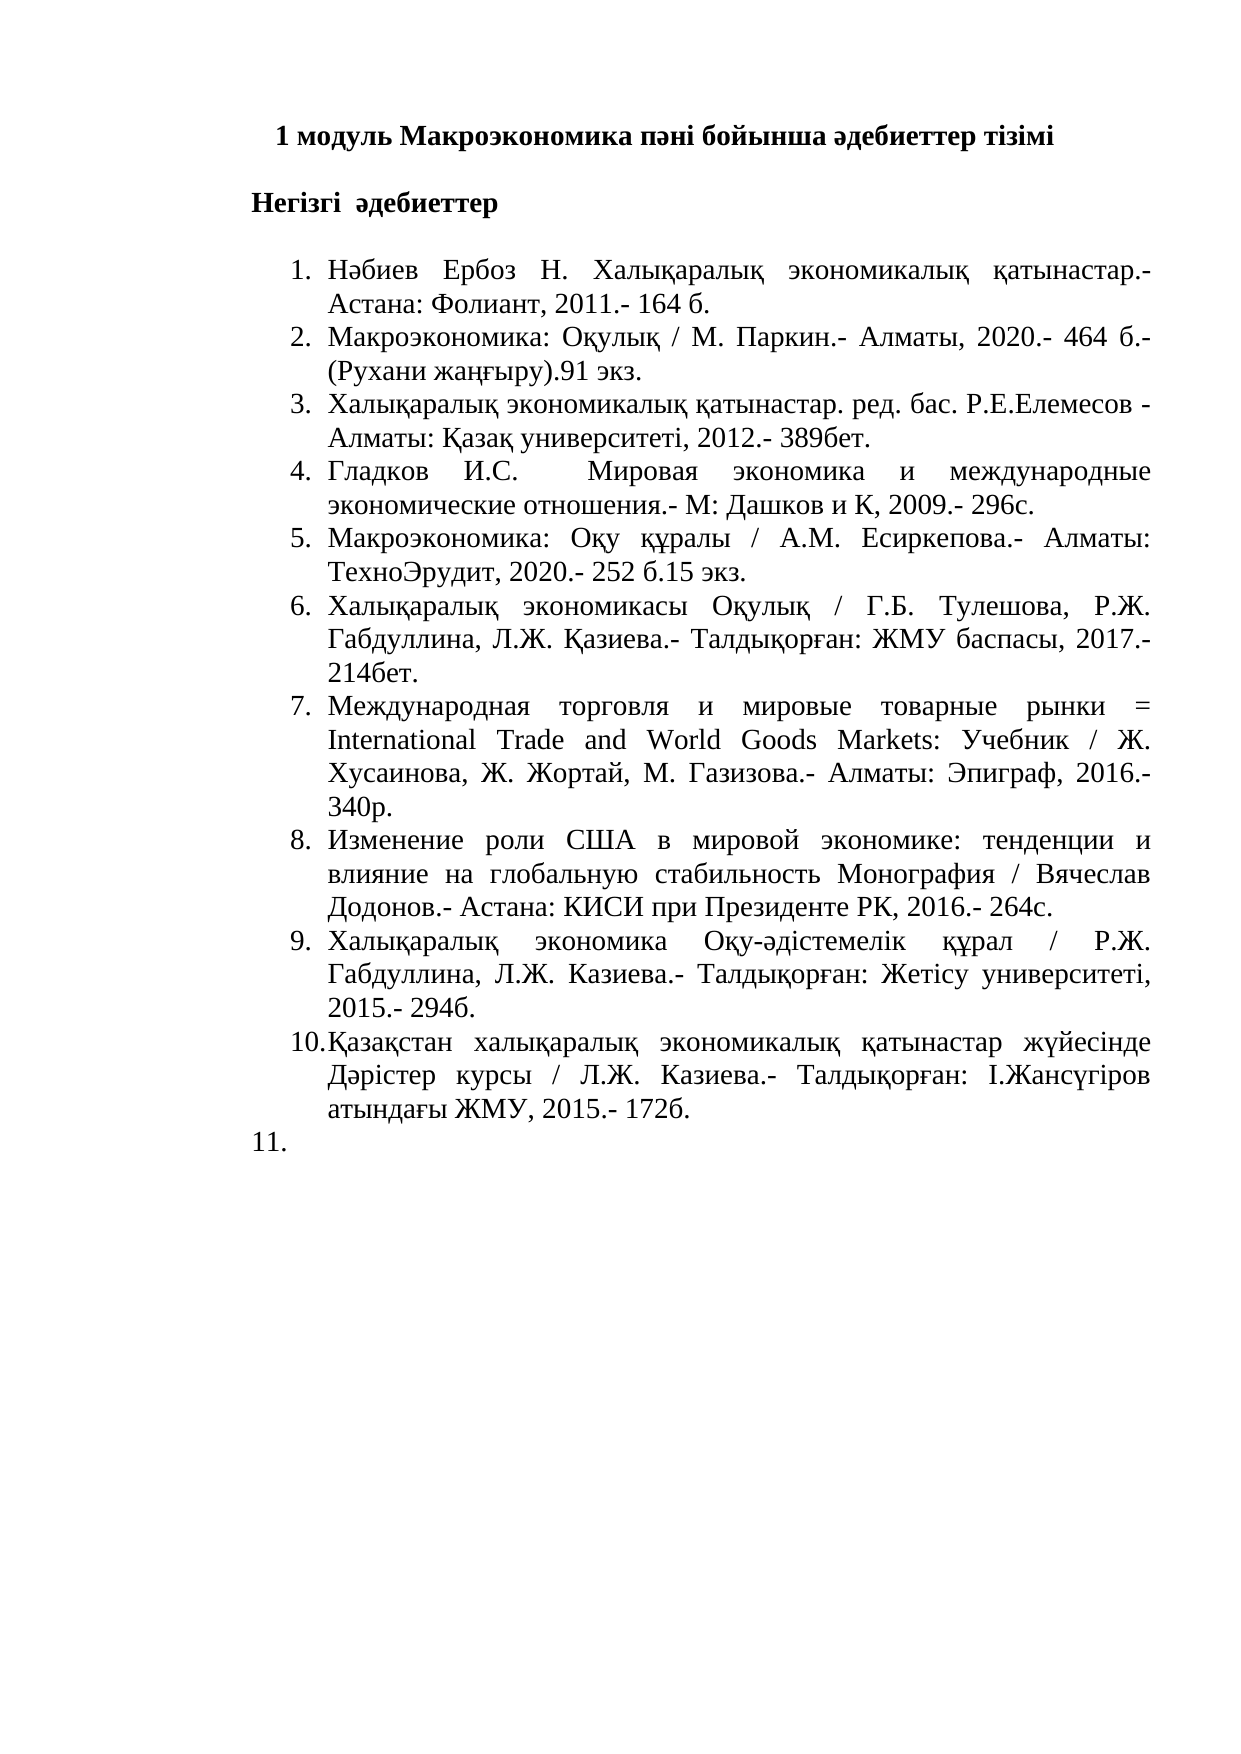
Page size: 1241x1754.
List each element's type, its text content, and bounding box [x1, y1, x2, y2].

list Халықаралық экономика Оқу-әдістемелік құрал / Р.Ж. Габдуллина, Л.Ж. Казиева.- Талдықорған: Жетісу университеті, 2015.- 294б. [290, 923, 1152, 1024]
list Халықаралық экономикалық қатынастар. ред. бас. Р.Е.Елемесов - Алматы: Қазақ университетi, 2012.- 389бет. [290, 386, 1152, 453]
list Нәбиев Ербоз Н. Халықаралық экономикалық қатынастар.- Астана: Фолиант, 2011.- 164 б. [290, 252, 1152, 319]
list Халықаралық экономикасы Оқулық / Г.Б. Тулешова, Р.Ж. Габдуллина, Л.Ж. Қазиева.- Талдықорған: ЖМУ баспасы, 2017.- 214бет. [290, 588, 1152, 688]
list Негізгі әдебиеттер [177, 185, 1152, 219]
list 1 модуль Макроэкономика пәні бойынша әдебиеттер тізімі [177, 118, 1152, 152]
list Қазақстан халықаралық экономикалық қатынастар жүйесінде Дәрістер курсы / Л.Ж. Казиева.- Талдықорған: І.Жансүгіров атындағы ЖМУ, 2015.- 172б. [290, 1024, 1152, 1124]
list Изменение роли США в мировой экономике: тенденции и влияние на глобальную стабильность Монография / Вячеслав Додонов.- Астана: КИСИ при Президенте РК, 2016.- 264с. [290, 822, 1152, 923]
list Макроэкономика: Оқу құралы / А.М. Есиркепова.- Алматы: ТехноЭрудит, 2020.- 252 б.15 экз. [290, 521, 1152, 588]
list Гладков И.С. Мировая экономика и международные экономические отношения.- М: Дашков и К, 2009.- 296с. [290, 453, 1152, 521]
list Международная торговля и мировые товарные рынки = International Trade and World Goods Markets: Учебник / Ж. Хусаинова, Ж. Жортай, М. Газизова.- Алматы: Эпиграф, 2016.- 340p. [290, 688, 1152, 822]
list Макроэкономика: Оқулық / М. Паркин.- Алматы, 2020.- 464 б.- (Рухани жаңғыру).91 экз. [290, 319, 1152, 386]
